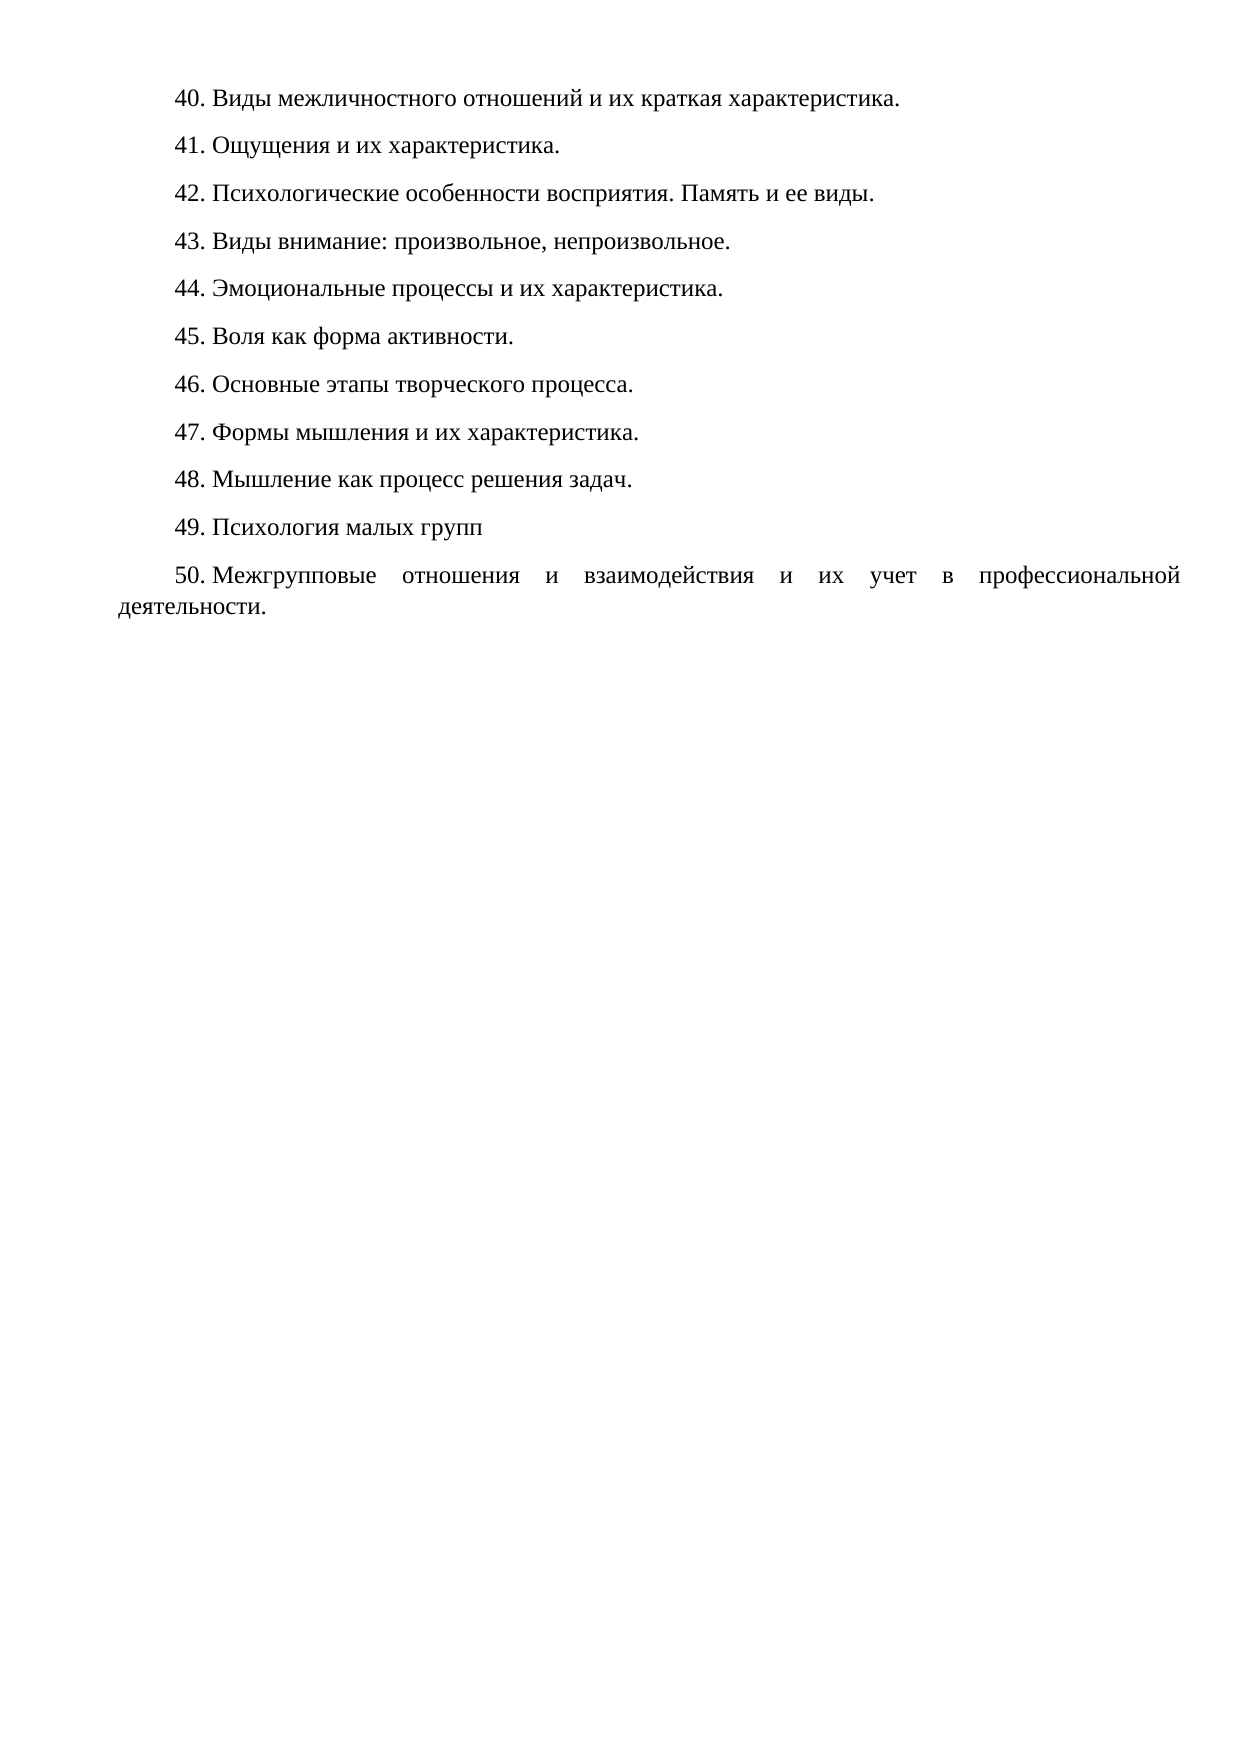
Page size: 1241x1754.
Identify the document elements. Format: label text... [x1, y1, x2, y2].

list Мышление как процесс решения задач. [118, 464, 1181, 493]
list Психологические особенности восприятия. Память и ее виды. [118, 178, 1181, 207]
list Межгрупповые отношения и взаимодействия и их учет в профессиональной деятельности. [118, 560, 1181, 619]
list Виды внимание: произвольное, непроизвольное. [118, 226, 1181, 254]
list Основные этапы творческого процесса. [118, 369, 1181, 398]
list Ощущения и их характеристика. [118, 130, 1181, 159]
list Эмоциональные процессы и их характеристика. [118, 273, 1181, 302]
list Виды межличностного отношений и их краткая характеристика. [118, 83, 1181, 111]
list Воля как форма активности. [118, 321, 1181, 350]
list Психология малых групп [118, 512, 1181, 541]
list Формы мышления и их характеристика. [118, 417, 1181, 445]
